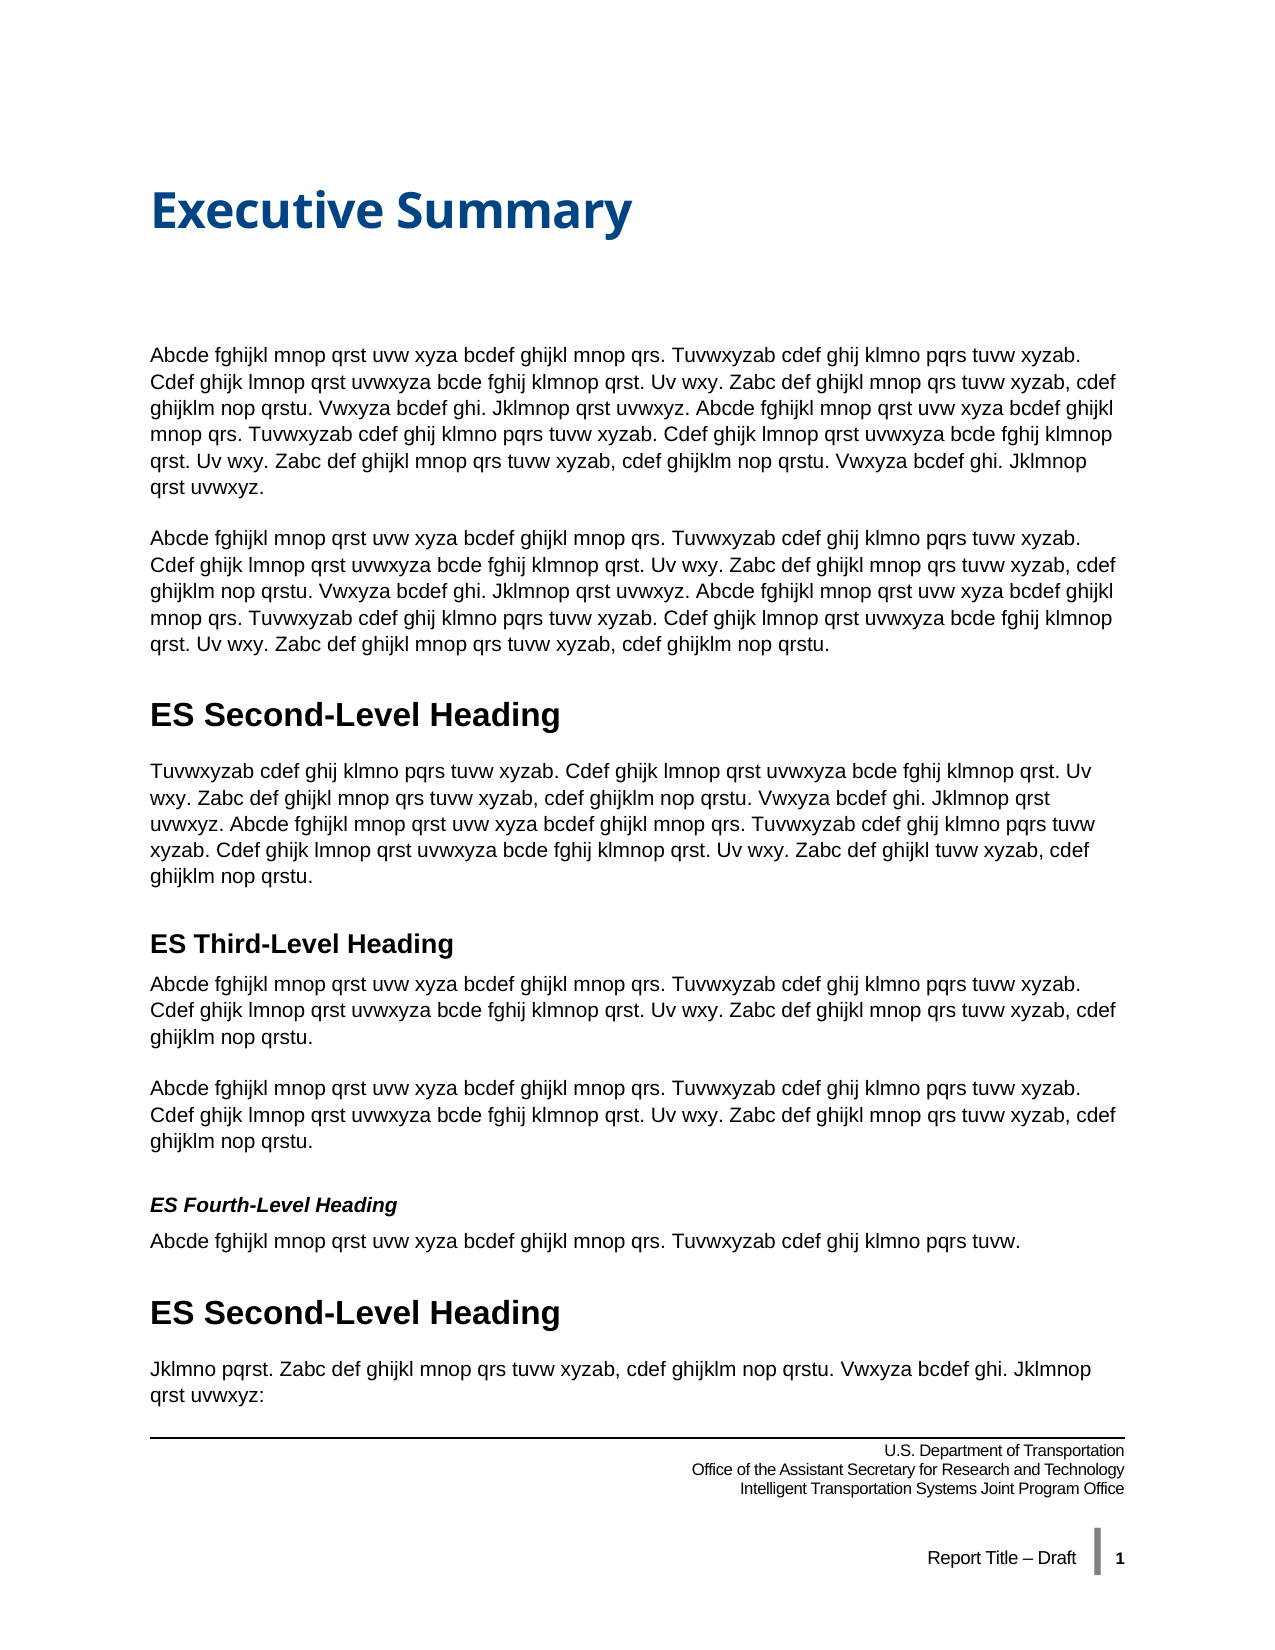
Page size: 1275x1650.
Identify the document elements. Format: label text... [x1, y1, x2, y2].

text Abcde fghijkl mnop qrst uvw xyza bcdef ghijkl mnop qrs. Tuvwxyzab cdef ghij klmno pqrs tuvw xyzab. Cdef ghijk lmnop qrst uvwxyza bcde fghij klmnop qrst. Uv wxy. Zabc def ghijkl mnop qrs tuvw xyzab, cdef ghijklm nop qrstu. [150, 972, 1125, 1049]
subtitle ES Second-Level Heading [150, 1293, 1125, 1331]
subtitle ES Fourth-Level Heading [150, 1193, 1125, 1217]
subtitle Executive Summary [150, 175, 1125, 243]
subtitle ES Second-Level Heading [150, 696, 1125, 734]
text Jklmno pqrst. Zabc def ghijkl mnop qrs tuvw xyzab, cdef ghijklm nop qrstu. Vwxyza bcdef ghi. Jklmnop qrst uvwxyz: [150, 1356, 1125, 1407]
text Abcde fghijkl mnop qrst uvw xyza bcdef ghijkl mnop qrs. Tuvwxyzab cdef ghij klmno pqrs tuvw xyzab. Cdef ghijk lmnop qrst uvwxyza bcde fghij klmnop qrst. Uv wxy. Zabc def ghijkl mnop qrs tuvw xyzab, cdef ghijklm nop qrstu. [150, 1076, 1125, 1153]
subtitle ES Third-Level Heading [150, 928, 1125, 959]
text Tuvwxyzab cdef ghij klmno pqrs tuvw xyzab. Cdef ghijk lmnop qrst uvwxyza bcde fghij klmnop qrst. Uv wxy. Zabc def ghijkl mnop qrs tuvw xyzab, cdef ghijklm nop qrstu. Vwxyza bcdef ghi. Jklmnop qrst uvwxyz. Abcde fghijkl mnop qrst uvw xyza bcdef ghijkl mnop qrs. Tuvwxyzab cdef ghij klmno pqrs tuvw xyzab. Cdef ghijk lmnop qrst uvwxyza bcde fghij klmnop qrst. Uv wxy. Zabc def ghijkl tuvw xyzab, cdef ghijklm nop qrstu. [150, 759, 1125, 888]
text Abcde fghijkl mnop qrst uvw xyza bcdef ghijkl mnop qrs. Tuvwxyzab cdef ghij klmno pqrs tuvw xyzab. Cdef ghijk lmnop qrst uvwxyza bcde fghij klmnop qrst. Uv wxy. Zabc def ghijkl mnop qrs tuvw xyzab, cdef ghijklm nop qrstu. Vwxyza bcdef ghi. Jklmnop qrst uvwxyz. Abcde fghijkl mnop qrst uvw xyza bcdef ghijkl mnop qrs. Tuvwxyzab cdef ghij klmno pqrs tuvw xyzab. Cdef ghijk lmnop qrst uvwxyza bcde fghij klmnop qrst. Uv wxy. Zabc def ghijkl mnop qrs tuvw xyzab, cdef ghijklm nop qrstu. [150, 526, 1125, 656]
text Abcde fghijkl mnop qrst uvw xyza bcdef ghijkl mnop qrs. Tuvwxyzab cdef ghij klmno pqrs tuvw xyzab. Cdef ghijk lmnop qrst uvwxyza bcde fghij klmnop qrst. Uv wxy. Zabc def ghijkl mnop qrs tuvw xyzab, cdef ghijklm nop qrstu. Vwxyza bcdef ghi. Jklmnop qrst uvwxyz. Abcde fghijkl mnop qrst uvw xyza bcdef ghijkl mnop qrs. Tuvwxyzab cdef ghij klmno pqrs tuvw xyzab. Cdef ghijk lmnop qrst uvwxyza bcde fghij klmnop qrst. Uv wxy. Zabc def ghijkl mnop qrs tuvw xyzab, cdef ghijklm nop qrstu. Vwxyza bcdef ghi. Jklmnop qrst uvwxyz. [150, 343, 1125, 499]
text Abcde fghijkl mnop qrst uvw xyza bcdef ghijkl mnop qrs. Tuvwxyzab cdef ghij klmno pqrs tuvw. [150, 1229, 1125, 1253]
